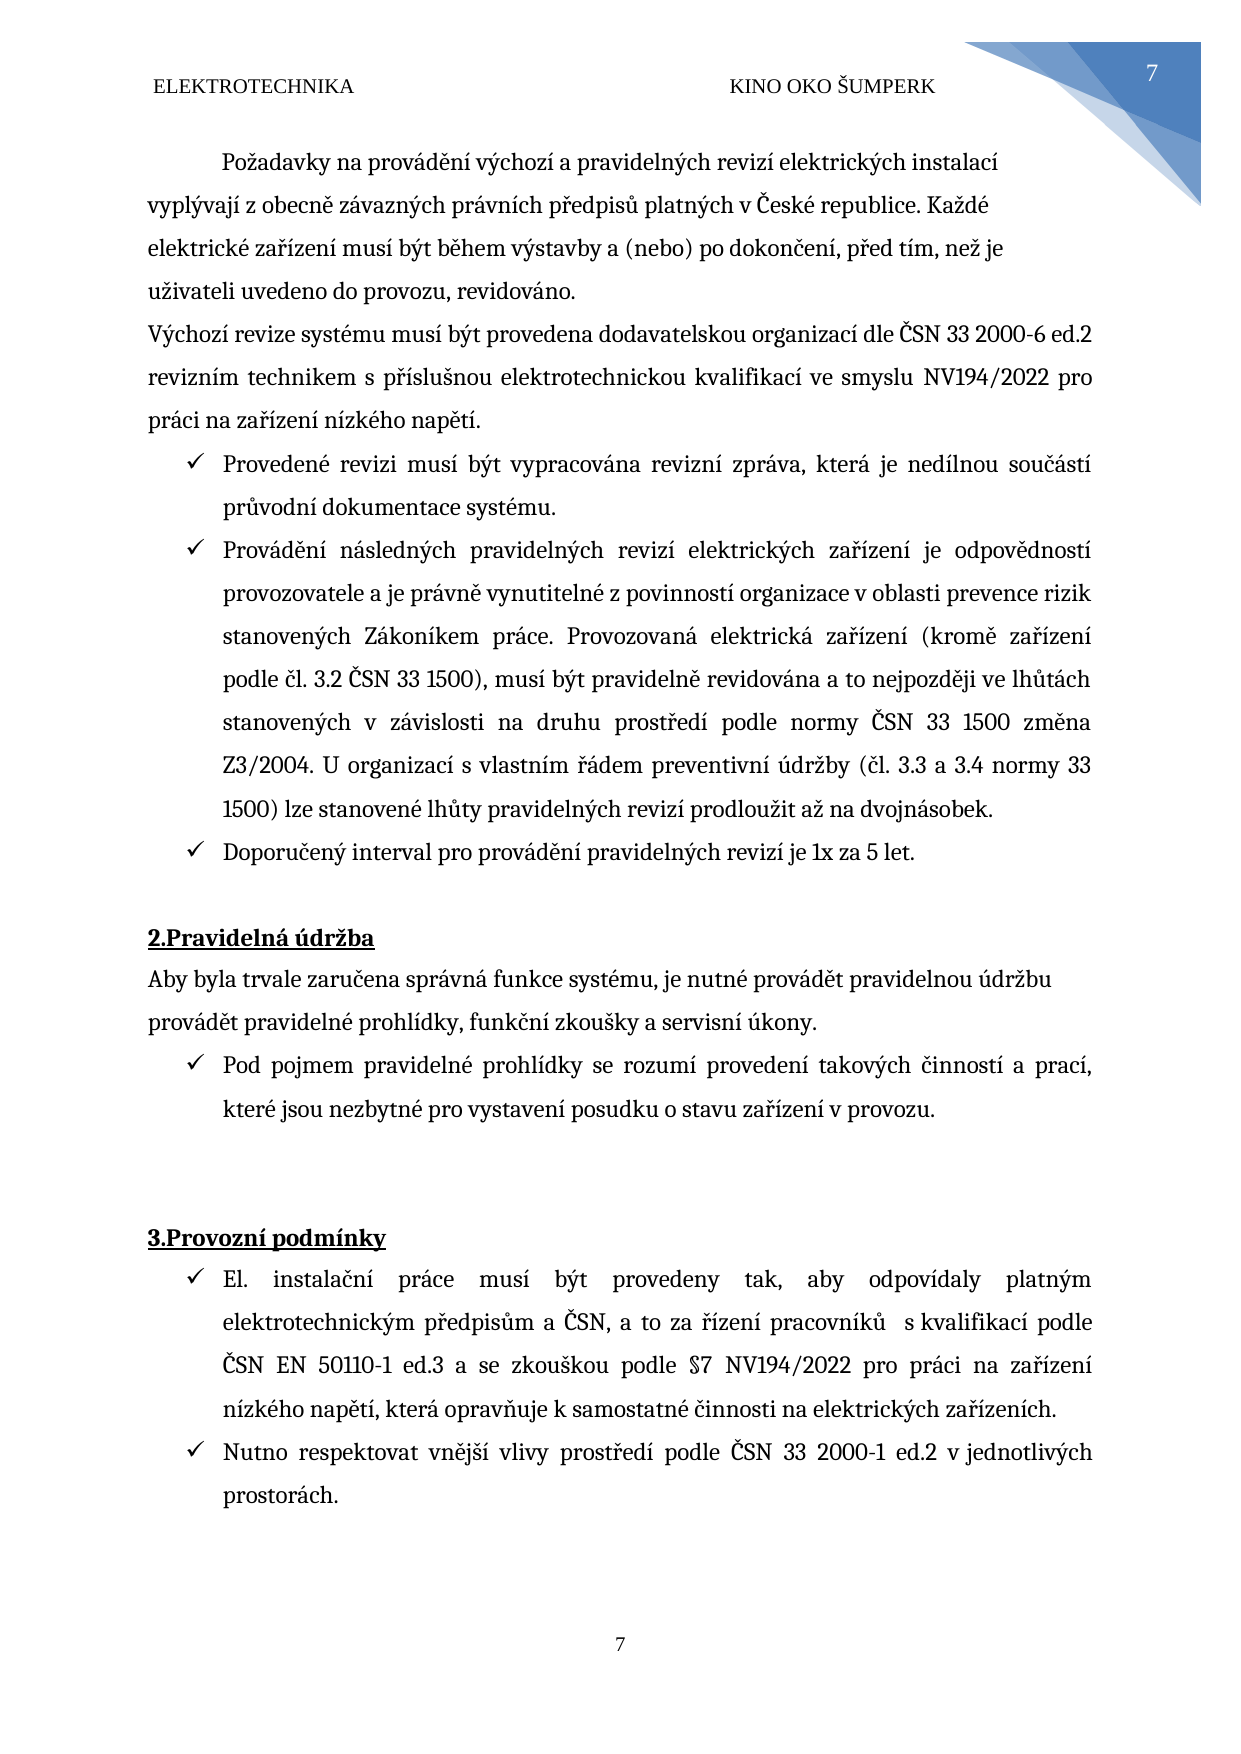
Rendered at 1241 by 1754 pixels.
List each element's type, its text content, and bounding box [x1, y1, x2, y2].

text Požadavky na provádění výchozí a pravidelných revizí elektrických instalací vyplývají z obecně závazných právních předpisů platných v České republice. Každé elektrické zařízení musí být během výstavby a (nebo) po dokončení, před tím, než je uživateli uvedeno do provozu, revidováno. [148, 148, 1093, 306]
text Aby byla trvale zaručena správná funkce systému, je nutné provádět pravidelnou údržbu provádět pravidelné prohlídky, funkční zkoušky a servisní úkony. [148, 965, 1093, 1037]
list Výchozí revize systému musí být provedena dodavatelskou organizací dle ČSN 33 2000-6 ed.2 revizním technikem s příslušnou elektrotechnickou kvalifikací ve smyslu NV194/2022 pro práci na zařízení nízkého napětí. [148, 320, 1093, 435]
picture [963, 42, 1201, 206]
list El. instalační práce musí být provedeny tak, aby odpovídaly platným elektrotechnickým předpisům a ČSN, a to za řízení pracovníků s kvalifikací podle ČSN EN 50110-1 ed.3 a se zkouškou podle §7 NV194/2022 pro práci na zařízení nízkého napětí, která opravňuje k samostatné činnosti na elektrických zařízeních. [185, 1265, 1093, 1423]
list Pod pojmem pravidelné prohlídky se rozumí provedení takových činností a prací, které jsou nezbytné pro vystavení posudku o stavu zařízení v provozu. [185, 1051, 1093, 1123]
list Nutno respektovat vnější vlivy prostředí podle ČSN 33 2000-1 ed.2 v jednotlivých prostorách. [185, 1438, 1093, 1509]
list Provádění následných pravidelných revizí elektrických zařízení je odpovědností provozovatele a je právně vynutitelné z povinností organizace v oblasti prevence rizik stanovených Zákoníkem práce. Provozovaná elektrická zařízení (kromě zařízení podle čl. 3.2 ČSN 33 1500), musí být pravidelně revidována a to nejpozději ve lhůtách stanovených v závislosti na druhu prostředí podle normy ČSN 33 1500 změna Z3/2004. U organizací s vlastním řádem preventivní údržby (čl. 3.3 a 3.4 normy 33 1500) lze stanovené lhůty pravidelných revizí prodloužit až na dvojnásobek. [185, 536, 1093, 823]
list 3.Provozní podmínky [148, 1224, 1093, 1253]
list Provedené revizi musí být vypracována revizní zpráva, která je nedílnou součástí průvodní dokumentace systému. [185, 449, 1093, 521]
list Doporučený interval pro provádění pravidelných revizí je 1x za 5 let. [185, 838, 1093, 866]
list 2.Pravidelná údržba [148, 924, 1093, 953]
